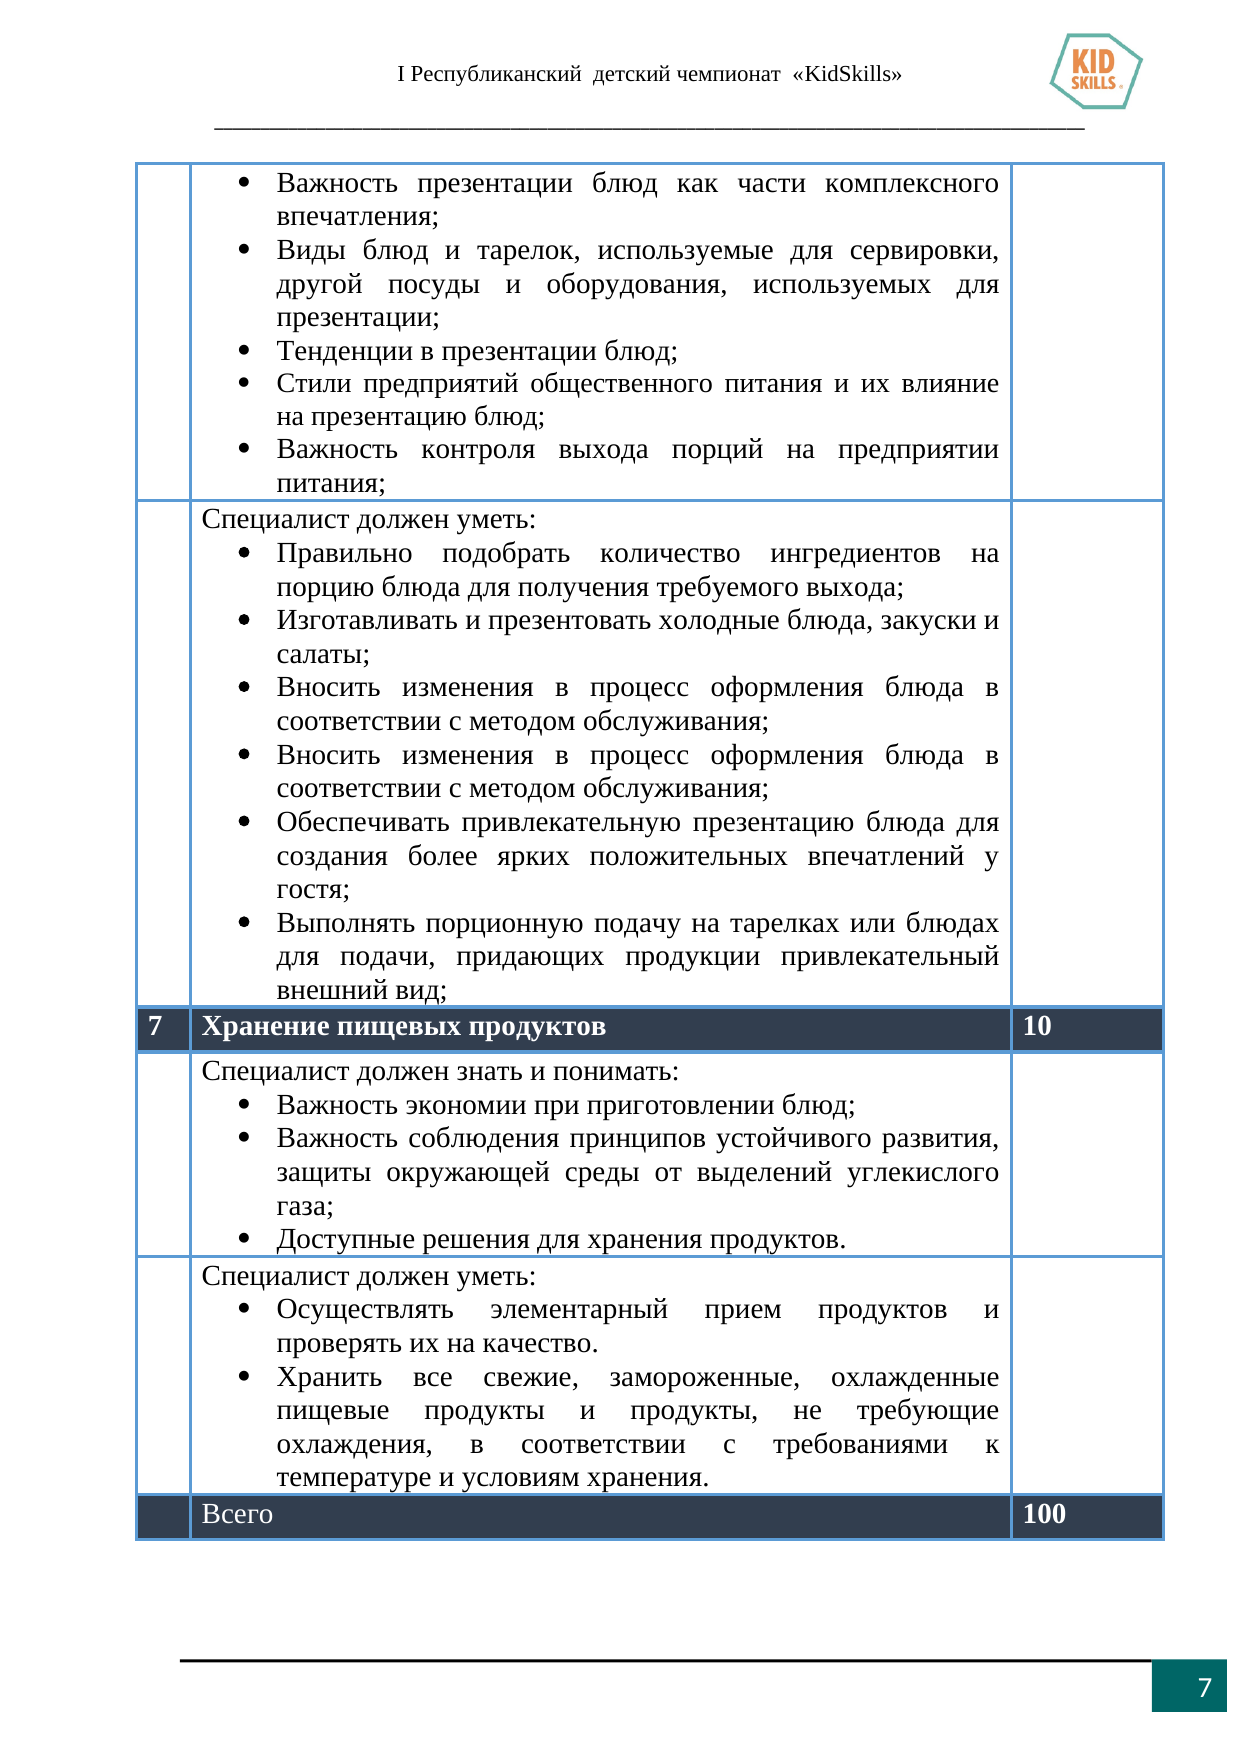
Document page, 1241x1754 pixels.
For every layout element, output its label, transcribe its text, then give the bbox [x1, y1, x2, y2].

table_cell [192, 165, 1010, 498]
table_cell [138, 1054, 189, 1255]
table_cell Хранение пищевых продуктов [192, 1009, 1010, 1050]
table_cell [1013, 1258, 1162, 1493]
table_cell [138, 1496, 189, 1538]
table_cell [138, 1258, 189, 1493]
table_cell [138, 165, 189, 498]
table_cell Всего [192, 1496, 1010, 1538]
table_cell [1013, 502, 1162, 1005]
table_cell [1013, 165, 1162, 498]
table_cell [138, 502, 189, 1005]
table_cell Специалист должен знать и понимать: Важность экономии при приготовлении блюд; Важность соблюдения принципов устойчивого развития, защиты окружающей среды от выделений углекислого газа; Доступные решения для хранения продуктов. [192, 1054, 1010, 1255]
table_cell [1013, 1054, 1162, 1255]
table_cell 100 [1013, 1496, 1162, 1538]
table_cell 7 [138, 1009, 189, 1050]
table_cell Специалист должен уметь: Осуществлять элементарный прием продуктов и проверять их на качество. Хранить все свежие, замороженные, охлажденные пищевые продукты и продукты, не требующие охлаждения, в соответствии с требованиями к температуре и условиям хранения. [192, 1258, 1010, 1493]
table_cell 10 [1013, 1009, 1162, 1050]
picture [1040, 15, 1147, 122]
table_cell Специалист должен уметь: Правильно подобрать количество ингредиентов на порцию блюда для получения требуемого выхода; Изготавливать и презентовать холодные блюда, закуски и салаты; Вносить изменения в процесс оформления блюда в соответствии с методом обслуживания; Вносить изменения в процесс оформления блюда в соответствии с методом обслуживания; Обеспечивать привлекательную презентацию блюда для создания более ярких положительных впечатлений у гостя; Выполнять порционную подачу на тарелках или блюдах для подачи, придающих продукции привлекательный внешний вид; [192, 502, 1010, 1005]
